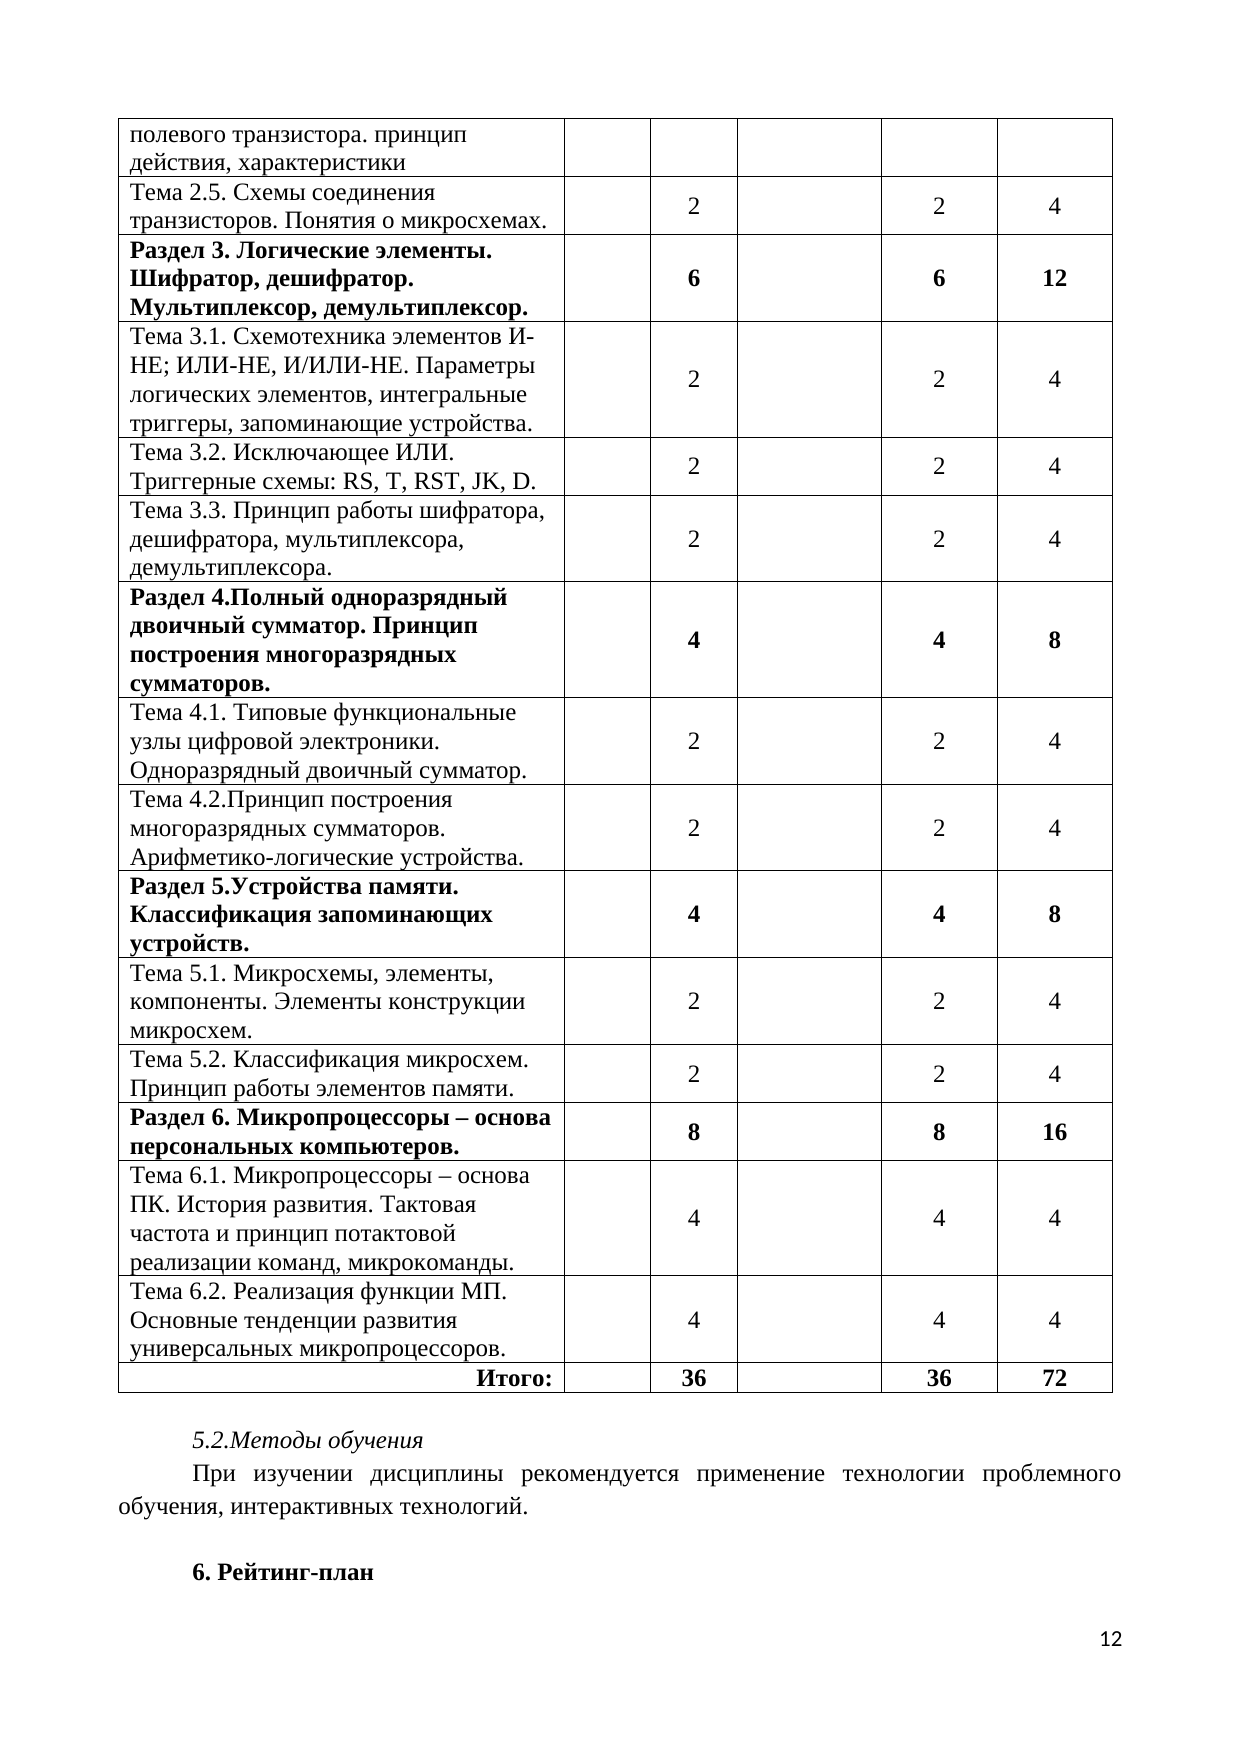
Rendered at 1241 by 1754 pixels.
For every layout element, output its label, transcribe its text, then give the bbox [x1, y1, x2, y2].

table_cell 4 [998, 698, 1112, 783]
text При изучении дисциплины рекомендуется применение технологии проблемного обучения, интерактивных технологий. [118, 1458, 1122, 1520]
table_cell [738, 235, 881, 321]
table_cell [738, 785, 881, 870]
table_cell [738, 1276, 881, 1362]
table_cell Раздел 5.Устройства памяти. Классификация запоминающих устройств. [119, 871, 564, 957]
table_cell 2 [882, 119, 997, 176]
table_cell Тема 5.2. Классификация микросхем. Принцип работы элементов памяти. [119, 1045, 564, 1102]
table_cell [565, 1161, 650, 1275]
table_cell 4 [998, 438, 1112, 494]
table_cell 2 [651, 496, 737, 581]
table_cell 4 [998, 1276, 1112, 1362]
table_cell 2 [882, 958, 997, 1044]
table_cell 2 [651, 119, 737, 176]
table_cell 8 [882, 1103, 997, 1160]
table_cell [565, 496, 650, 581]
table_cell [738, 496, 881, 581]
table_cell [565, 1045, 650, 1102]
table_cell Тема 3.2. Исключающее ИЛИ. Триггерные схемы: RS, T, RST, JK, D. [119, 438, 564, 494]
table_cell 16 [998, 1103, 1112, 1160]
table_cell 4 [882, 582, 997, 697]
table_cell Тема 3.3. Принцип работы шифратора, дешифратора, мультиплексора, демультиплексора. [119, 496, 564, 581]
table_cell 4 [651, 1276, 737, 1362]
table_cell [565, 177, 650, 234]
table_cell 4 [998, 1161, 1112, 1275]
table_cell 4 [998, 177, 1112, 234]
table_cell 4 [998, 958, 1112, 1044]
table_cell [565, 1276, 650, 1362]
table_cell [738, 698, 881, 783]
table_cell 4 [882, 1161, 997, 1275]
table_cell 4 [998, 322, 1112, 436]
table_cell [738, 1045, 881, 1102]
table_cell [738, 438, 881, 494]
table_cell Тема 2.5. Схемы соединения транзисторов. Понятия о микросхемах. [119, 177, 564, 234]
table_cell [565, 698, 650, 783]
table_cell 2 [651, 1045, 737, 1102]
table_cell 4 [651, 1161, 737, 1275]
table_cell [565, 958, 650, 1044]
table_cell 2 [651, 322, 737, 436]
table_cell 4 [651, 871, 737, 957]
table_cell [565, 235, 650, 321]
table_cell [738, 871, 881, 957]
table_cell 12 [998, 235, 1112, 321]
table_cell 4 [882, 871, 997, 957]
table_cell Тема 5.1. Микросхемы, элементы, компоненты. Элементы конструкции микросхем. [119, 958, 564, 1044]
table_cell 2 [882, 496, 997, 581]
table_cell 36 [651, 1363, 737, 1391]
table_cell 4 [998, 496, 1112, 581]
table_cell 4 [998, 119, 1112, 176]
table_cell Раздел 3. Логические элементы. Шифратор, дешифратор. Мультиплексор, демультиплексор. [119, 235, 564, 321]
table_cell 2 [651, 698, 737, 783]
table_cell 4 [998, 1045, 1112, 1102]
table_cell Тема 6.2. Реализация функции МП. Основные тенденции развития универсальных микропроцессоров. [119, 1276, 564, 1362]
table_cell Тема 6.1. Микропроцессоры – основа ПК. История развития. Тактовая частота и принцип потактовой реализации команд, микрокоманды. [119, 1161, 564, 1275]
table_cell 2 [882, 177, 997, 234]
table_cell 8 [998, 871, 1112, 957]
table_cell Тема 3.1. Схемотехника элементов И-НЕ; ИЛИ-НЕ, И/ИЛИ-НЕ. Параметры логических элементов, интегральные триггеры, запоминающие устройства. [119, 322, 564, 436]
table_cell 2 [651, 958, 737, 1044]
table_cell Тема 4.1. Типовые функциональные узлы цифровой электроники. Одноразрядный двоичный сумматор. [119, 698, 564, 783]
table_cell [565, 1103, 650, 1160]
table_cell 2 [651, 177, 737, 234]
table_cell [738, 1161, 881, 1275]
table_cell [565, 871, 650, 957]
table_cell [565, 322, 650, 436]
table_cell [565, 438, 650, 494]
table_cell 36 [882, 1363, 997, 1391]
table_cell 2 [882, 438, 997, 494]
table_cell 8 [651, 1103, 737, 1160]
table_cell 2 [882, 322, 997, 436]
table_cell [565, 1363, 650, 1391]
table_cell [738, 177, 881, 234]
table_cell Раздел 4.Полный одноразрядный двоичный сумматор. Принцип построения многоразрядных сумматоров. [119, 582, 564, 697]
table_cell [565, 582, 650, 697]
table_cell 4 [651, 582, 737, 697]
table_cell [738, 958, 881, 1044]
table_cell [738, 1363, 881, 1391]
table_cell [738, 322, 881, 436]
table_cell 4 [882, 1276, 997, 1362]
table_cell [738, 1103, 881, 1160]
table_cell 2 [882, 785, 997, 870]
table_cell 72 [998, 1363, 1112, 1391]
text 6. Рейтинг-план [118, 1557, 1122, 1586]
table_cell 4 [998, 785, 1112, 870]
table_cell [738, 582, 881, 697]
table_cell [565, 785, 650, 870]
table_cell Раздел 6. Микропроцессоры – основа персональных компьютеров. [119, 1103, 564, 1160]
table_cell 6 [651, 235, 737, 321]
table_cell 2 [882, 1045, 997, 1102]
table_cell [738, 119, 881, 176]
table_cell 2 [882, 698, 997, 783]
table_cell 2 [651, 438, 737, 494]
table_cell Тема 4.2.Принцип построения многоразрядных сумматоров. Арифметико-логические устройства. [119, 785, 564, 870]
table_cell Итого: [119, 1363, 564, 1391]
table_cell 8 [998, 582, 1112, 697]
table_cell 6 [882, 235, 997, 321]
text 5.2.Методы обучения [118, 1425, 1122, 1454]
table_cell [565, 119, 650, 176]
table_cell 2 [651, 785, 737, 870]
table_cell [119, 119, 564, 176]
